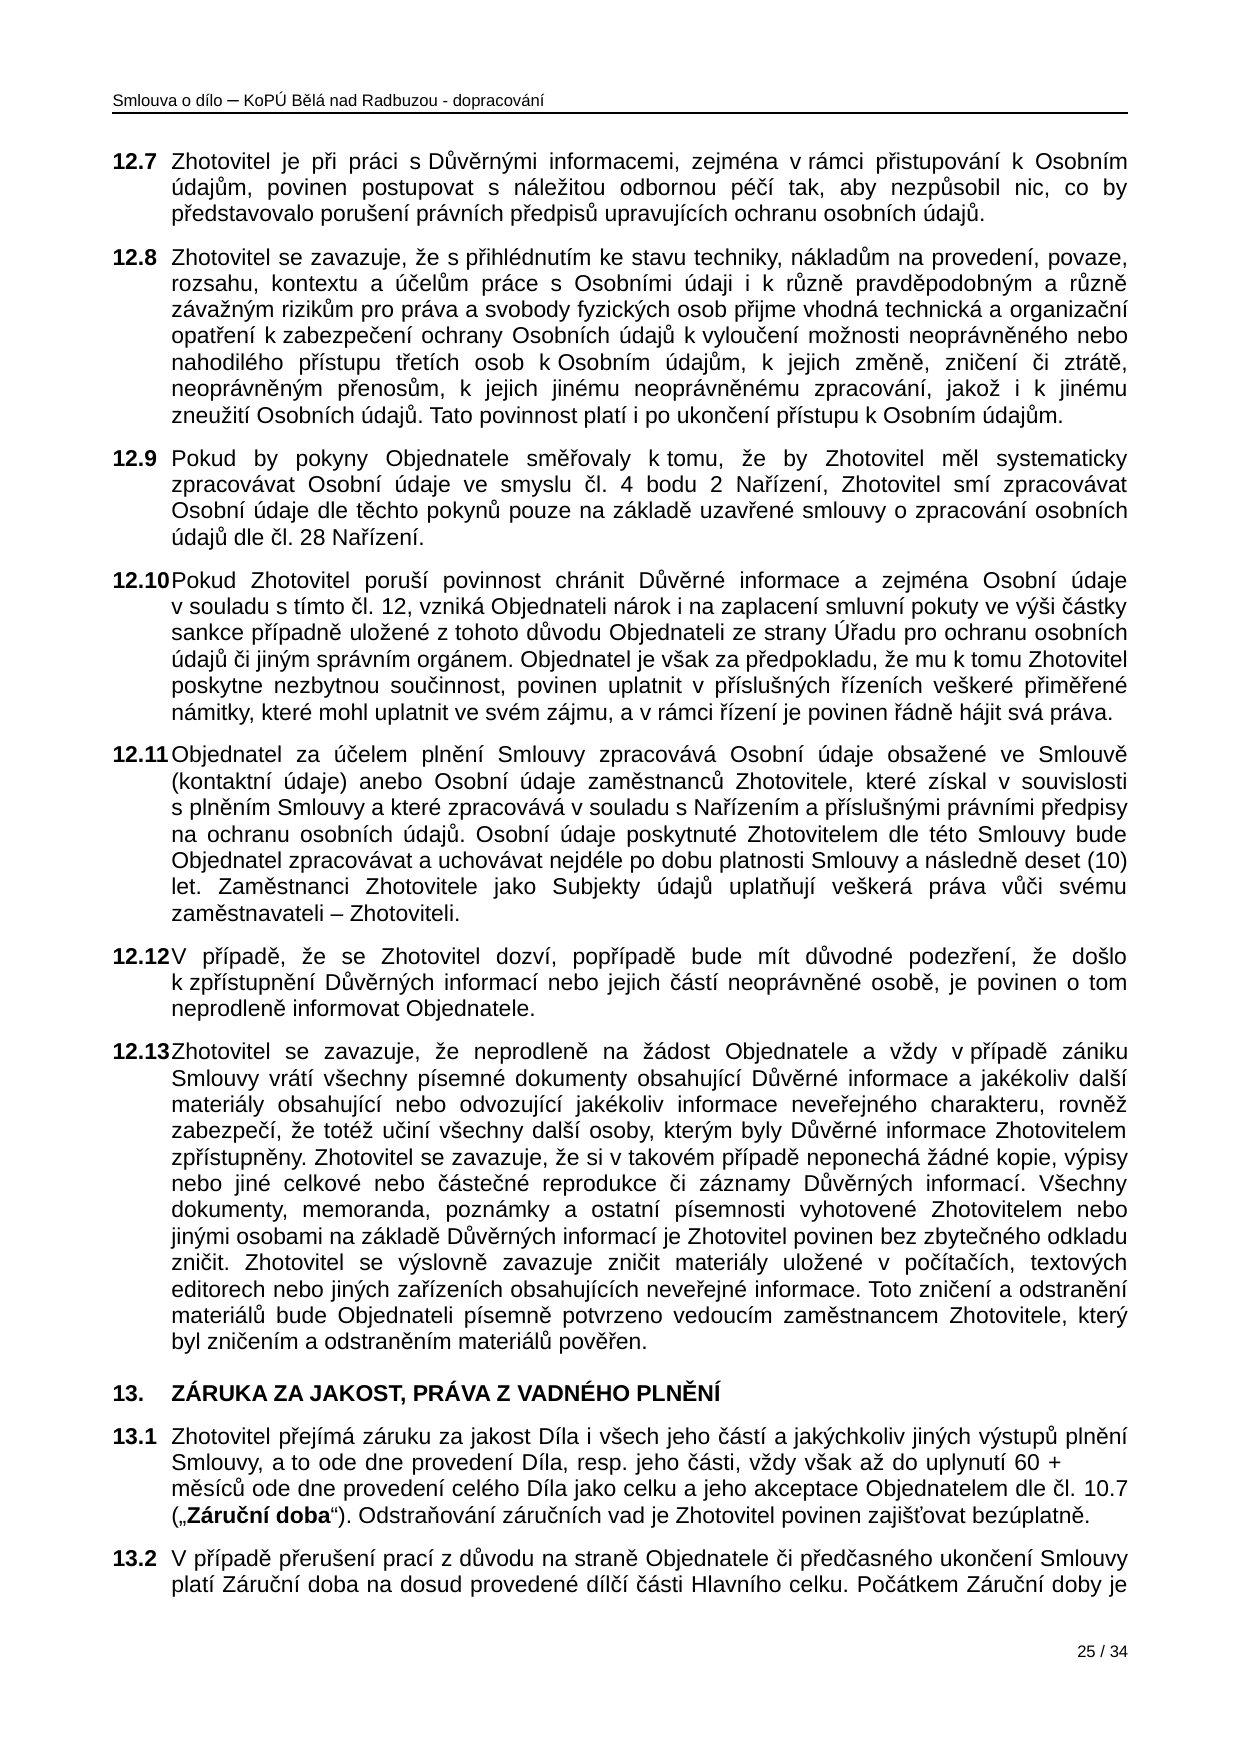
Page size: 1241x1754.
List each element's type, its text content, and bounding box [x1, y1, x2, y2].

text Zhotovitel se zavazuje, že neprodleně na žádost Objednatele a vždy v případě zániku Smlouvy vrátí všechny písemné dokumenty obsahující Důvěrné informace a jakékoliv další materiály obsahující nebo odvozující jakékoliv informace neveřejného charakteru, rovněž zabezpečí, že totéž učiní všechny další osoby, kterým byly Důvěrné informace Zhotovitelem zpřístupněny. Zhotovitel se zavazuje, že si v takovém případě neponechá žádné kopie, výpisy nebo jiné celkové nebo částečné reprodukce či záznamy Důvěrných informací. Všechny dokumenty, memoranda, poznámky a ostatní písemnosti vyhotovené Zhotovitelem nebo jinými osobami na základě Důvěrných informací je Zhotovitel povinen bez zbytečného odkladu zničit. Zhotovitel se výslovně zavazuje zničit materiály uložené v počítačích, textových editorech nebo jiných zařízeních obsahujících neveřejné informace. Toto zničení a odstranění materiálů bude Objednateli písemně potvrzeno vedoucím zaměstnancem Zhotovitele, který byl zničením a odstraněním materiálů pověřen. [112, 1038, 1128, 1354]
text V případě, že se Zhotovitel dozví, popřípadě bude mít důvodné podezření, že došlo k zpřístupnění Důvěrných informací nebo jejich částí neoprávněné osobě, je povinen o tom neprodleně informovat Objednatele. [112, 943, 1128, 1022]
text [112, 1545, 1128, 1597]
text Pokud by pokyny Objednatele směřovaly k tomu, že by Zhotovitel měl systematicky zpracovávat Osobní údaje ve smyslu čl. 4 bodu 2 Nařízení, Zhotovitel smí zpracovávat Osobní údaje dle těchto pokynů pouze na základě uzavřené smlouvy o zpracování osobních údajů dle čl. 28 Nařízení. [112, 444, 1128, 550]
text Záruka za jakost, práva z vadného plnění [112, 1379, 1128, 1406]
text Objednatel za účelem plnění Smlouvy zpracovává Osobní údaje obsažené ve Smlouvě (kontaktní údaje) anebo Osobní údaje zaměstnanců Zhotovitele, které získal v souvislosti s plněním Smlouvy a které zpracovává v souladu s Nařízením a příslušnými právními předpisy na ochranu osobních údajů. Osobní údaje poskytnuté Zhotovitelem dle této Smlouvy bude Objednatel zpracovávat a uchovávat nejdéle po dobu platnosti Smlouvy a následně deset (10) let. Zaměstnanci Zhotovitele jako Subjekty údajů uplatňují veškerá práva vůči svému zaměstnavateli – Zhotoviteli. [112, 741, 1128, 926]
text Zhotovitel přejímá záruku za jakost Díla i všech jeho částí a jakýchkoliv jiných výstupů plnění Smlouvy, a to ode dne provedení Díla, resp. jeho části, vždy však až do uplynutí 60 + měsíců ode dne provedení celého Díla jako celku a jeho akceptace Objednatelem dle čl. 10.7 („Záruční doba“). Odstraňování záručních vad je Zhotovitel povinen zajišťovat bezúplatně. [112, 1423, 1128, 1528]
text Pokud Zhotovitel poruší povinnost chránit Důvěrné informace a zejména Osobní údaje v souladu s tímto čl. 12, vzniká Objednateli nárok i na zaplacení smluvní pokuty ve výši částky sankce případně uložené z tohoto důvodu Objednateli ze strany Úřadu pro ochranu osobních údajů či jiným správním orgánem. Objednatel je však za předpokladu, že mu k tomu Zhotovitel poskytne nezbytnou součinnost, povinen uplatnit v příslušných řízeních veškeré přiměřené námitky, které mohl uplatnit ve svém zájmu, a v rámci řízení je povinen řádně hájit svá práva. [112, 567, 1128, 725]
text Zhotovitel se zavazuje, že s přihlédnutím ke stavu techniky, nákladům na provedení, povaze, rozsahu, kontextu a účelům práce s Osobními údaji i k různě pravděpodobným a různě závažným rizikům pro práva a svobody fyzických osob přijme vhodná technická a organizační opatření k zabezpečení ochrany Osobních údajů k vyloučení možnosti neoprávněného nebo nahodilého přístupu třetích osob k Osobním údajům, k jejich změně, zničení či ztrátě, neoprávněným přenosům, k jejich jinému neoprávněnému zpracování, jakož i k jinému zneužití Osobních údajů. Tato povinnost platí i po ukončení přístupu k Osobním údajům. [112, 243, 1128, 428]
text Zhotovitel je při práci s Důvěrnými informacemi, zejména v rámci přistupování k Osobním údajům, povinen postupovat s náležitou odbornou péčí tak, aby nezpůsobil nic, co by představovalo porušení právních předpisů upravujících ochranu osobních údajů. [112, 148, 1128, 227]
